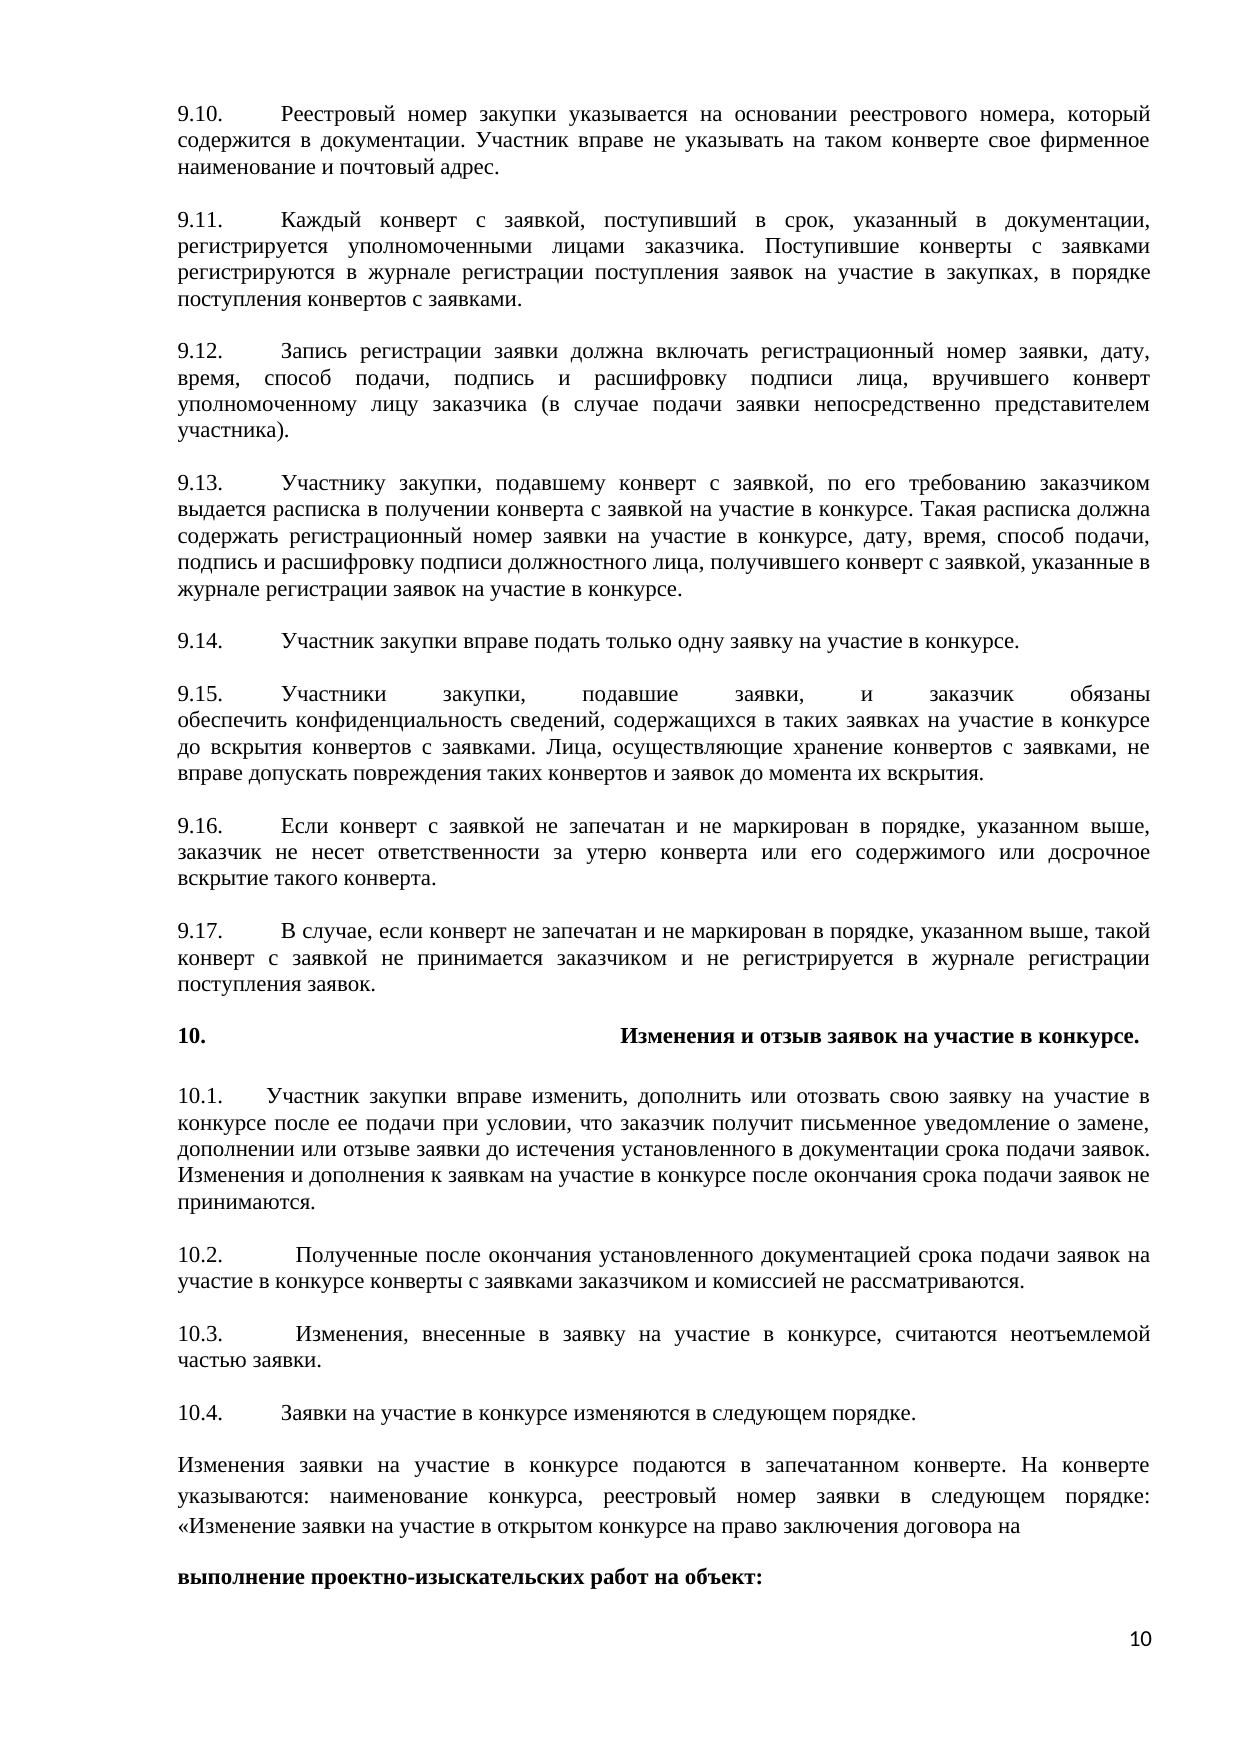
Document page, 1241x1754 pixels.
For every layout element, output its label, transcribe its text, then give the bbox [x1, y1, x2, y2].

list Заявки на участие в конкурсе изменяются в следующем порядке. [177, 1399, 1152, 1425]
text Изменения заявки на участие в конкурсе подаются в запечатанном конверте. На конверте указываются: наименование конкурса, реестровый номер заявки в следующем порядке: «Изменение заявки на участие в открытом конкурсе на право заключения договора на [177, 1451, 1152, 1538]
list Изменения, внесенные в заявку на участие в конкурсе, считаются неотъемлемой частью заявки. [177, 1320, 1152, 1372]
list Участники закупки, подавшие заявки, и заказчик обязаны обеспечить конфиденциальность сведений, содержащихся в таких заявках на участие в конкурсе до вскрытия конвертов с заявками. Лица, осуществляющие хранение конвертов с заявками, не вправе допускать повреждения таких конвертов и заявок до момента их вскрытия. [177, 680, 1152, 785]
list Полученные после окончания установленного документацией срока подачи заявок на участие в конкурсе конверты с заявками заказчиком и комиссией не рассматриваются. [177, 1241, 1152, 1293]
text выполнение проектно-изыскательских работ на объект: [177, 1563, 1152, 1589]
list Участник закупки вправе подать только одну заявку на участие в конкурсе. [177, 627, 1152, 654]
list Если конверт с заявкой не запечатан и не маркирован в порядке, указанном выше, заказчик не несет ответственности за утерю конверта или его содержимого или досрочное вскрытие такого конверта. [177, 812, 1152, 891]
list Запись регистрации заявки должна включать регистрационный номер заявки, дату, время, способ подачи, подпись и расшифровку подписи лица, вручившего конверт уполномоченному лицу заказчика (в случае подачи заявки непосредственно представителем участника). [177, 337, 1152, 443]
list Изменения и отзыв заявок на участие в конкурсе. [177, 1023, 1152, 1049]
list В случае, если конверт не запечатан и не маркирован в порядке, указанном выше, такой конверт с заявкой не принимается заказчиком и не регистрируется в журнале регистрации поступления заявок. [177, 917, 1152, 996]
list Участнику закупки, подавшему конверт с заявкой, по его требованию заказчиком выдается расписка в получении конверта с заявкой на участие в конкурсе. Такая расписка должна содержать регистрационный номер заявки на участие в конкурсе, дату, время, способ подачи, подпись и расшифровку подписи должностного лица, получившего конверт с заявкой, указанные в журнале регистрации заявок на участие в конкурсе. [177, 469, 1152, 601]
list Участник закупки вправе изменить, дополнить или отозвать свою заявку на участие в конкурсе после ее подачи при условии, что заказчик получит письменное уведомление о замене, дополнении или отзыве заявки до истечения установленного в документации срока подачи заявок. Изменения и дополнения к заявкам на участие в конкурсе после окончания срока подачи заявок не принимаются. [177, 1082, 1152, 1214]
list Реестровый номер закупки указывается на основании реестрового номера, который содержится в документации. Участник вправе не указывать на таком конверте свое фирменное наименование и почтовый адрес. [177, 100, 1152, 179]
list Каждый конверт с заявкой, поступивший в срок, указанный в документации, регистрируется уполномоченными лицами заказчика. Поступившие конверты с заявками регистрируются в журнале регистрации поступления заявок на участие в закупках, в порядке поступления конвертов с заявками. [177, 206, 1152, 311]
